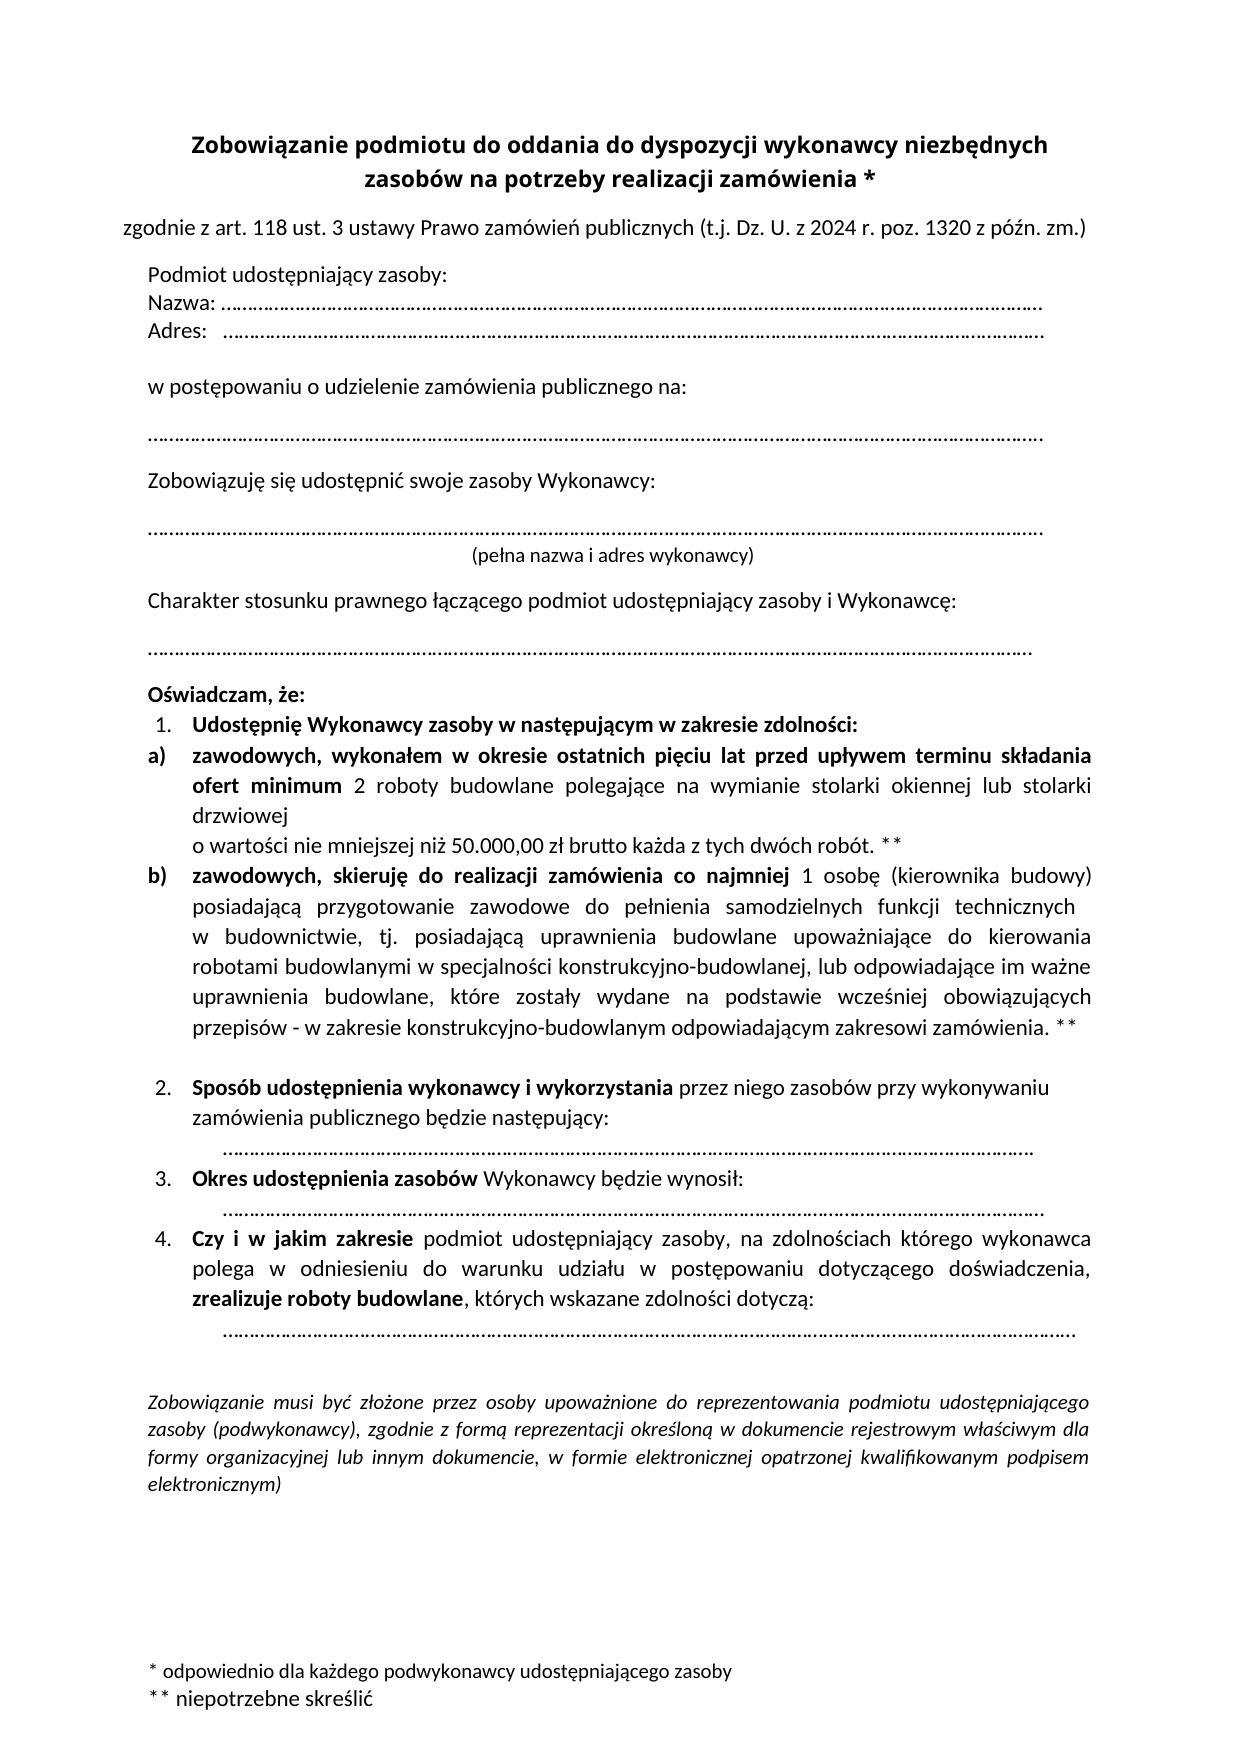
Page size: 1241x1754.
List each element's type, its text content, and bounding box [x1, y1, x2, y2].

text …………………………………………………………………………………………………………………………………………………….. (pełna nazwa i adres wykonawcy) [148, 513, 1093, 568]
list Sposób udostępnienia wykonawcy i wykorzystania przez niego zasobów przy wykonywaniu zamówienia publicznego będzie następujący: [154, 1073, 1093, 1131]
text ** niepotrzebne skreślić [148, 1684, 1093, 1712]
list Udostępnię Wykonawcy zasoby w następującym w zakresie zdolności: [154, 711, 1093, 739]
text Charakter stosunku prawnego łączącego podmiot udostępniający zasoby i Wykonawcę: [148, 587, 1093, 615]
text Adres: ………………………………………………………………………………………………………………………………………… [148, 316, 1093, 344]
text Zobowiązanie musi być złożone przez osoby upoważnione do reprezentowania podmiotu udostępniającego zasoby (podwykonawcy), zgodnie z formą reprezentacji określoną w dokumencie rejestrowym właściwym dla formy organizacyjnej lub innym dokumencie, w formie elektronicznej opatrzonej kwalifikowanym podpisem elektronicznym) [148, 1389, 1093, 1497]
list ……………………………………………………………………………………………………………………………………………… [223, 1315, 1093, 1343]
text Zobowiązanie podmiotu do oddania do dyspozycji wykonawcy niezbędnych zasobów na potrzeby realizacji zamówienia * [148, 129, 1093, 194]
list Czy i w jakim zakresie podmiot udostępniający zasoby, na zdolnościach którego wykonawca polega w odniesieniu do warunku udziału w postępowaniu dotyczącego doświadczenia, zrealizuje roboty budowlane, których wskazane zdolności dotyczą: [154, 1224, 1093, 1313]
text Oświadczam, że: [148, 680, 1093, 708]
text Nazwa: ………………………………………………………………………………………………………………………………………… [148, 288, 1093, 316]
list zawodowych, skieruję do realizacji zamówienia co najmniej 1 osobę (kierownika budowy) posiadającą przygotowanie zawodowe do pełnienia samodzielnych funkcji technicznych w budownictwie, tj. posiadającą uprawnienia budowlane upoważniające do kierowania robotami budowlanymi w specjalności konstrukcyjno-budowlanej, lub odpowiadające im ważne uprawnienia budowlane, które zostały wydane na podstawie wcześniej obowiązujących przepisów - w zakresie konstrukcyjno-budowlanym odpowiadającym zakresowi zamówienia. ** [148, 862, 1093, 1041]
list Okres udostępnienia zasobów Wykonawcy będzie wynosił: [154, 1164, 1093, 1192]
text Podmiot udostępniający zasoby: [148, 260, 1093, 288]
text zgodnie z art. 118 ust. 3 ustawy Prawo zamówień publicznych (t.j. Dz. U. z 2024 r. poz. 1320 z późn. zm.) [118, 213, 1093, 241]
list ………………………………………………………………………………………………………………………………………… [223, 1194, 1093, 1222]
text Zobowiązuję się udostępnić swoje zasoby Wykonawcy: [148, 466, 1093, 494]
text …………………………………………………………………………………………………………………………………………………… [148, 633, 1093, 662]
text …………………………………………………………………………………………………………………………………………………….. [148, 419, 1093, 447]
list ………………………………………………………………………………………………………………………………………. [223, 1133, 1093, 1162]
text * odpowiednio dla każdego podwykonawcy udostępniającego zasoby [148, 1658, 1093, 1684]
list zawodowych, wykonałem w okresie ostatnich pięciu lat przed upływem terminu składania ofert minimum 2 roboty budowlane polegające na wymianie stolarki okiennej lub stolarki drzwiowej o wartości nie mniejszej niż 50.000,00 zł brutto każda z tych dwóch robót. ** [148, 741, 1093, 859]
text w postępowaniu o udzielenie zamówienia publicznego na: [148, 372, 1093, 400]
